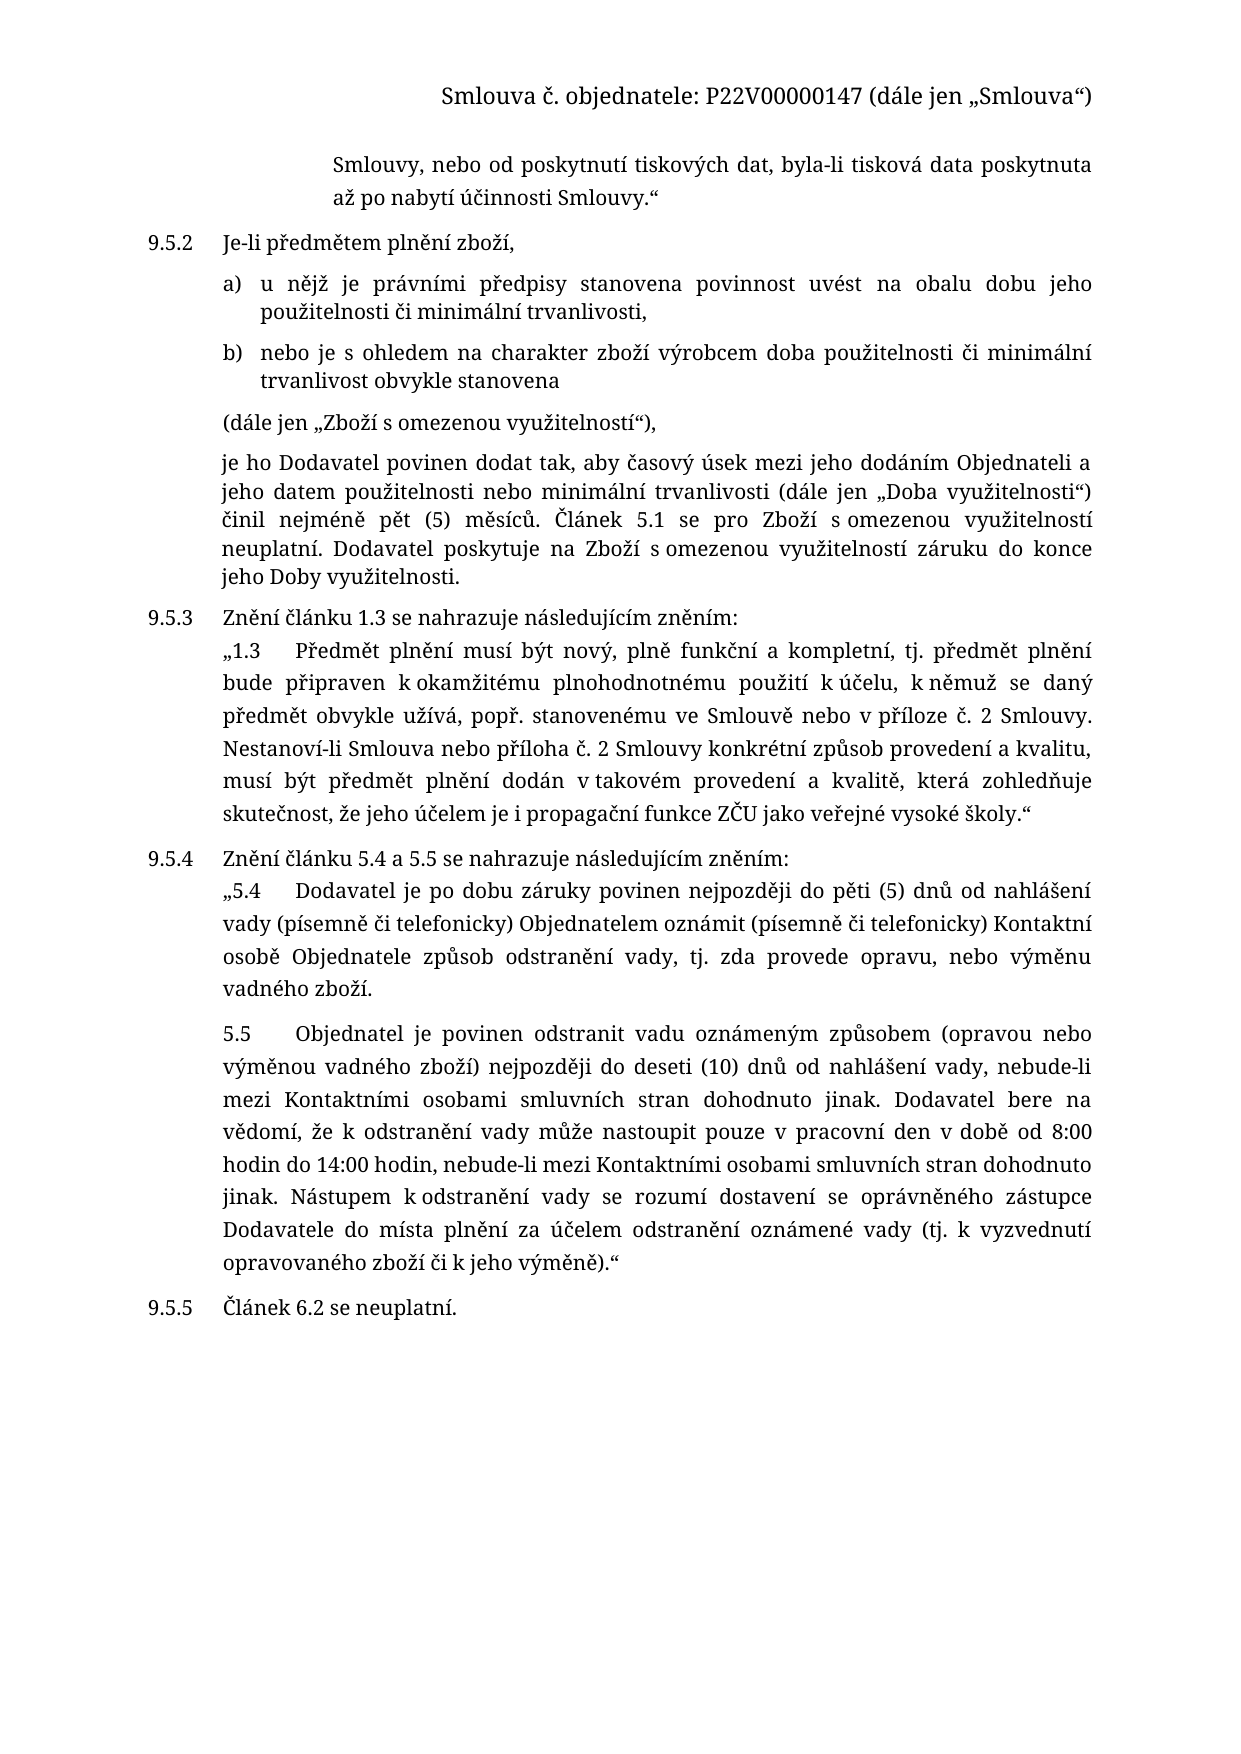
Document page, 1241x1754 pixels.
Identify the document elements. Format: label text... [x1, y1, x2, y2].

list „5.4 Dodavatel je po dobu záruky povinen nejpozději do pěti (5) dnů od nahlášení vady (písemně či telefonicky) Objednatelem oznámit (písemně či telefonicky) Kontaktní osobě Objednatele způsob odstranění vady, tj. zda provede opravu, nebo výměnu vadného zboží. [223, 877, 1093, 1003]
list Znění článku 1.3 se nahrazuje následujícím zněním: [148, 603, 1093, 632]
list 5.5 Objednatel je povinen odstranit vadu oznámeným způsobem (opravou nebo výměnou vadného zboží) nejpozději do deseti (10) dnů od nahlášení vady, nebude-li mezi Kontaktními osobami smluvních stran dohodnuto jinak. Dodavatel bere na vědomí, že k odstranění vady může nastoupit pouze v pracovní den v době od 8:00 hodin do 14:00 hodin, nebude-li mezi Kontaktními osobami smluvních stran dohodnuto jinak. Nástupem k odstranění vady se rozumí dostavení se oprávněného zástupce Dodavatele do místa plnění za účelem odstranění oznámené vady (tj. k vyzvednutí opravovaného zboží či k jeho výměně).“ [223, 1019, 1093, 1276]
list u nějž je právními předpisy stanovena povinnost uvést na obalu dobu jeho použitelnosti či minimální trvanlivosti, [223, 269, 1093, 326]
list „1.3 Předmět plnění musí být nový, plně funkční a kompletní, tj. předmět plnění bude připraven k okamžitému plnohodnotnému použití k účelu, k němuž se daný předmět obvykle užívá, popř. stanovenému ve Smlouvě nebo v příloze č. 2 Smlouvy. Nestanoví-li Smlouva nebo příloha č. 2 Smlouvy konkrétní způsob provedení a kvalitu, musí být předmět plnění dodán v takovém provedení a kvalitě, která zohledňuje skutečnost, že jeho účelem je i propagační funkce ZČU jako veřejné vysoké školy.“ [223, 636, 1093, 827]
list Znění článku 5.4 a 5.5 se nahrazuje následujícím zněním: [148, 844, 1093, 872]
text je ho Dodavatel povinen dodat tak, aby časový úsek mezi jeho dodáním Objednateli a jeho datem použitelnosti nebo minimální trvanlivosti (dále jen „Doba využitelnosti“) činil nejméně pět (5) měsíců. Článek 5.1 se pro Zboží s omezenou využitelností neuplatní. Dodavatel poskytuje na Zboží s omezenou využitelností záruku do konce jeho Doby využitelnosti. [221, 448, 1093, 591]
list nebo je s ohledem na charakter zboží výrobcem doba použitelnosti či minimální trvanlivost obvykle stanovena [223, 338, 1093, 395]
text (dále jen „Zboží s omezenou využitelností“), [223, 408, 1093, 436]
list Článek 6.2 se neuplatní. [148, 1293, 1093, 1321]
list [295, 150, 1093, 211]
list Je-li předmětem plnění zboží, [148, 228, 1093, 256]
